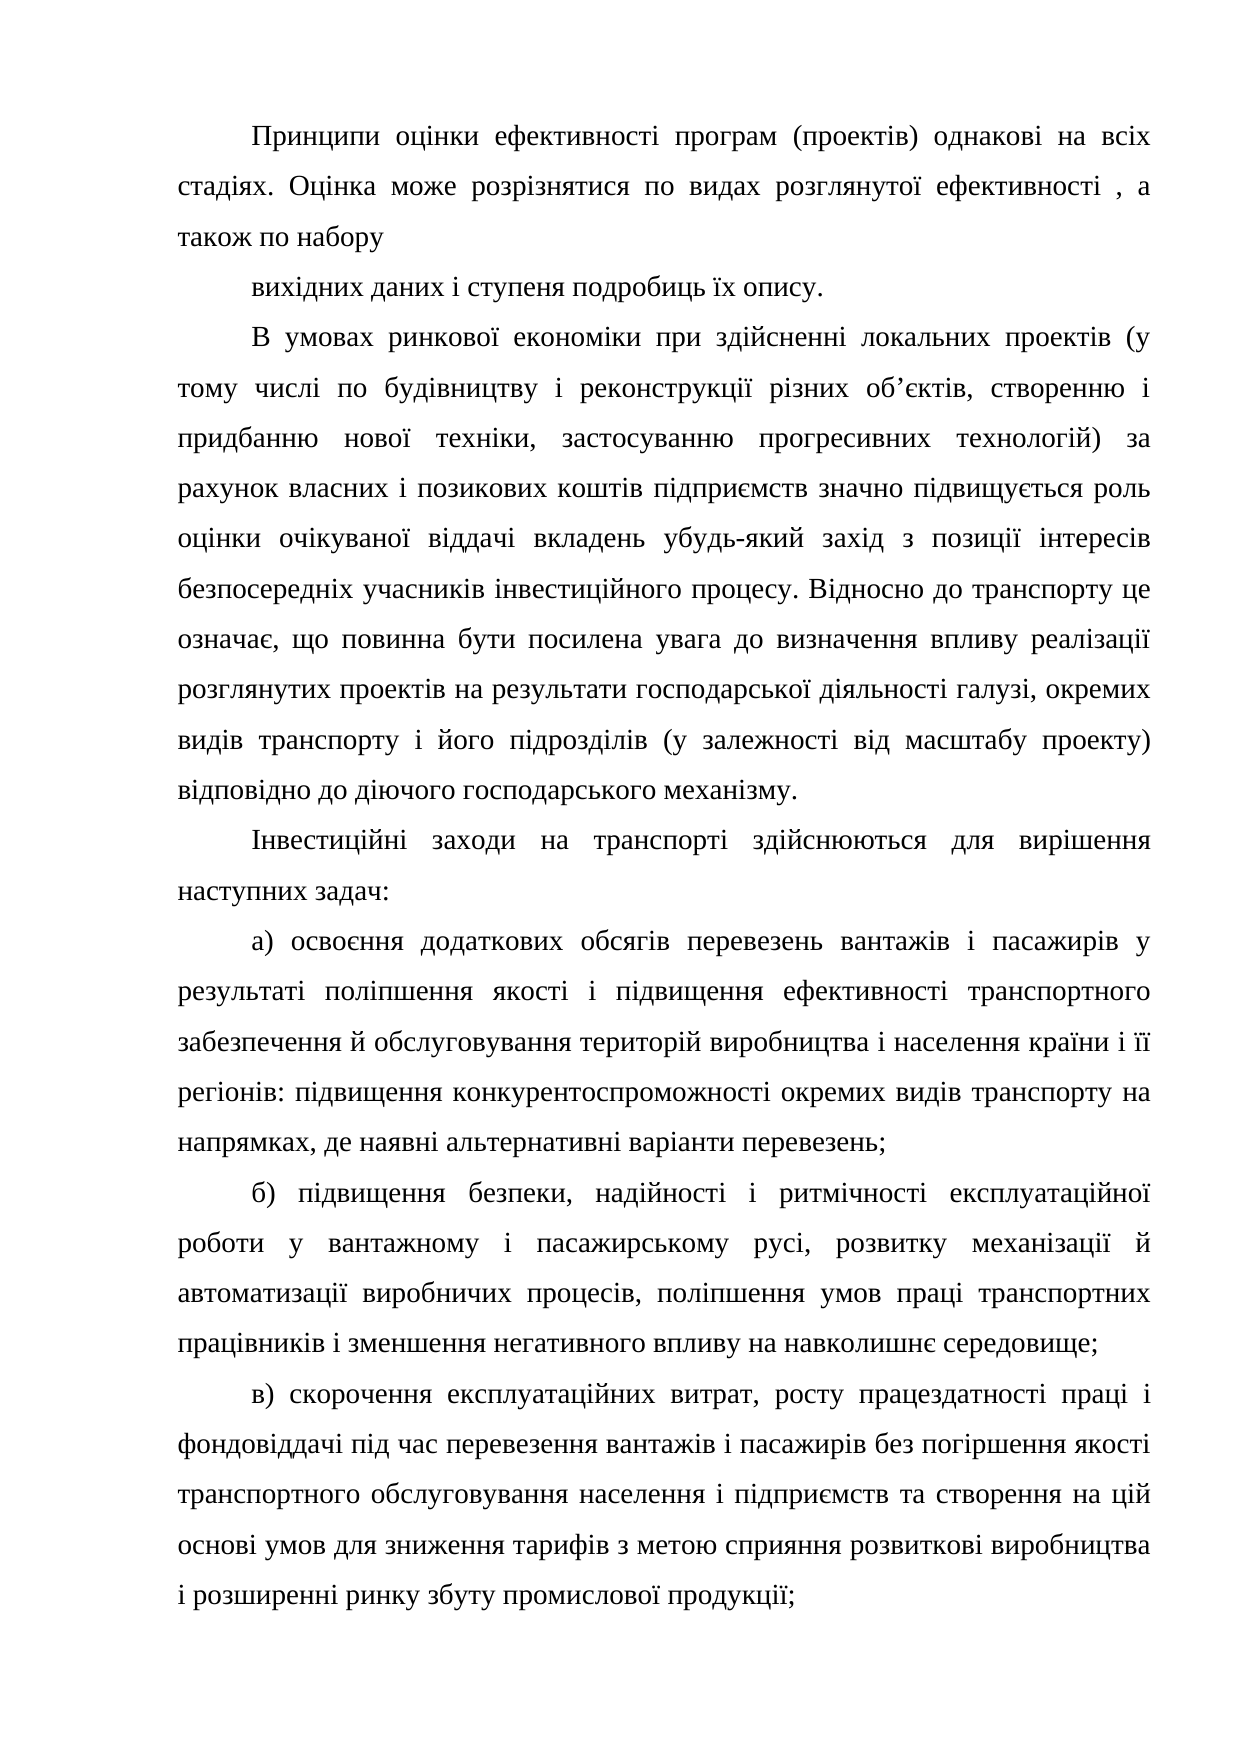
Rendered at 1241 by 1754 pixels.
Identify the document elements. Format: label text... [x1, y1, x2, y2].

text вихідних даних і ступеня подробиць їх опису. [177, 269, 1152, 303]
text В умовах ринкової економіки при здійсненні локальних проектів (у тому числі по будівництву і реконструкції різних об’єктів, створенню і придбанню нової техніки, застосуванню прогресивних технологій) за рахунок власних і позикових коштів підприємств значно підвищується роль оцінки очікуваної віддачі вкладень убудь-який захід з позиції інтересів безпосередніх учасників інвестиційного процесу. Відносно до транспорту це означає, що повинна бути посилена увага до визначення впливу реалізації розглянутих проектів на результати господарської діяльності галузі, окремих видів транспорту і його підрозділів (у залежності від масштабу проекту) відповідно до діючого господарського механізму. [177, 319, 1152, 806]
text б) підвищення безпеки, надійності і ритмічності експлуатаційної роботи у вантажному і пасажирському русі, розвитку механізації й автоматизації виробничих процесів, поліпшення умов праці транспортних працівників і зменшення негативного впливу на навколишнє середовище; [177, 1175, 1152, 1359]
text Принципи оцінки ефективності програм (проектів) однакові на всіх стадіях. Оцінка може розрізнятися по видах розглянутої ефективності , а також по набору [177, 118, 1152, 252]
text в) скорочення експлуатаційних витрат, росту працездатності праці і фондовіддачі під час перевезення вантажів і пасажирів без погіршення якості транспортного обслуговування населення і підприємств та створення на цій основі умов для зниження тарифів з метою сприяння розвиткові виробництва і розширенні ринку збуту промислової продукції; [177, 1376, 1152, 1611]
text Інвестиційні заходи на транспорті здійснюються для вирішення наступних задач: [177, 822, 1152, 906]
text а) освоєння додаткових обсягів перевезень вантажів і пасажирів у результаті поліпшення якості і підвищення ефективності транспортного забезпечення й обслуговування територій виробництва і населення країни і її регіонів: підвищення конкурентоспроможності окремих видів транспорту на напрямках, де наявні альтернативні варіанти перевезень; [177, 923, 1152, 1158]
